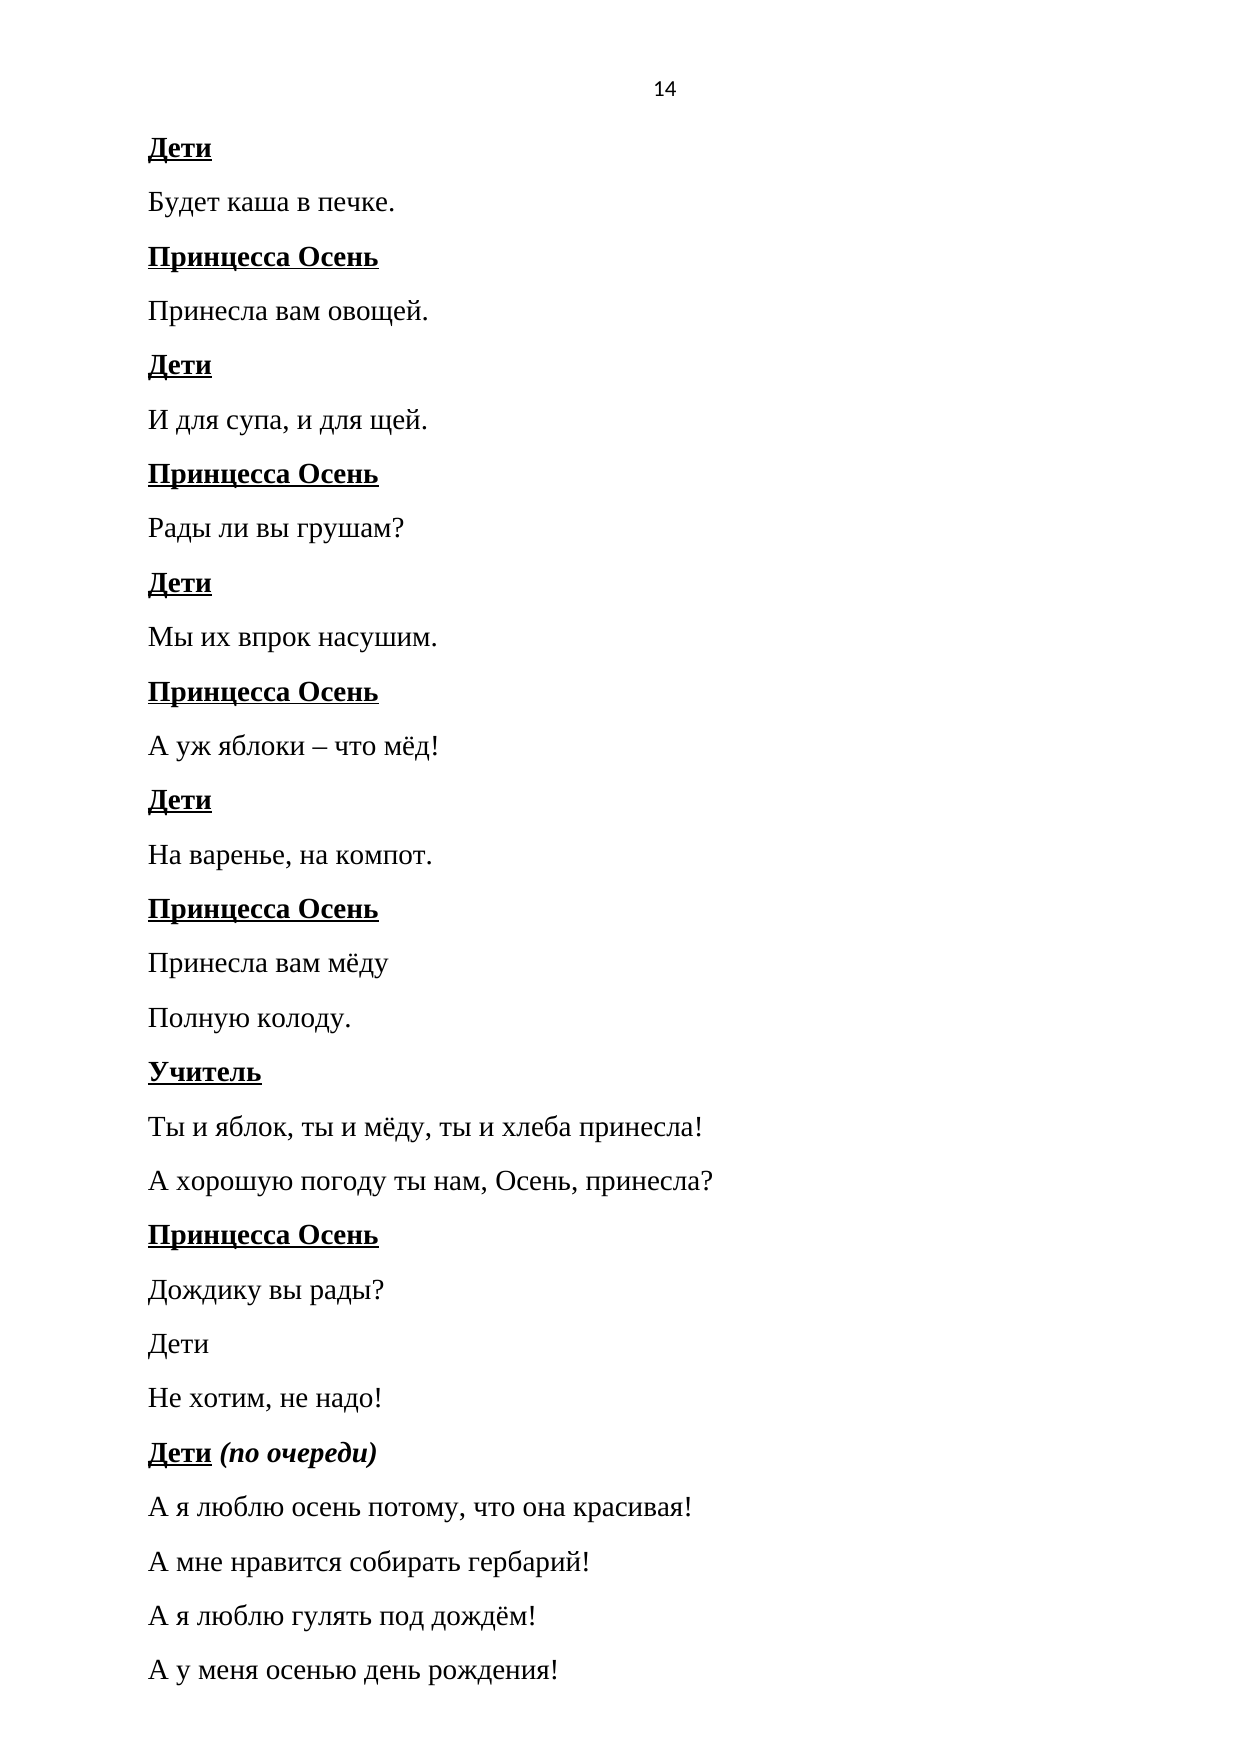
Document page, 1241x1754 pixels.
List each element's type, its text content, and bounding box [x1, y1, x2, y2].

text Принцесса Осень [148, 1217, 1181, 1251]
text Принцесса Осень [148, 891, 1181, 925]
text Мы их впрок насушим. [148, 619, 1181, 653]
text Будет каша в печке. [148, 184, 1181, 218]
text Дети (по очереди) [148, 1435, 1181, 1468]
text Полную колоду. [148, 1000, 1181, 1033]
text На варенье, на компот. [148, 837, 1181, 870]
text Не хотим, не надо! [148, 1381, 1181, 1414]
text А мне нравится собирать гербарий! [148, 1544, 1181, 1577]
text Дети [148, 1326, 1181, 1360]
text А хорошую погоду ты нам, Осень, принесла? [148, 1163, 1181, 1197]
text Дети [148, 782, 1181, 816]
text И для супа, и для щей. [148, 402, 1181, 435]
text А я люблю гулять под дождём! [148, 1598, 1181, 1632]
text Принесла вам овощей. [148, 293, 1181, 327]
text А у меня осенью день рождения! [148, 1652, 1181, 1686]
text Принцесса Осень [148, 674, 1181, 707]
text Принцесса Осень [148, 456, 1181, 490]
text Ты и яблок, ты и мёду, ты и хлеба принесла! [148, 1109, 1181, 1142]
text Принесла вам мёду [148, 946, 1181, 979]
text А я люблю осень потому, что она красивая! [148, 1489, 1181, 1523]
text А уж яблоки – что мёд! [148, 728, 1181, 762]
text Учитель [148, 1054, 1181, 1088]
text Рады ли вы грушам? [148, 511, 1181, 544]
text Дождику вы рады? [148, 1272, 1181, 1305]
text Дети [148, 130, 1181, 163]
text Принцесса Осень [148, 239, 1181, 272]
text Дети [148, 347, 1181, 381]
text Дети [148, 565, 1181, 598]
